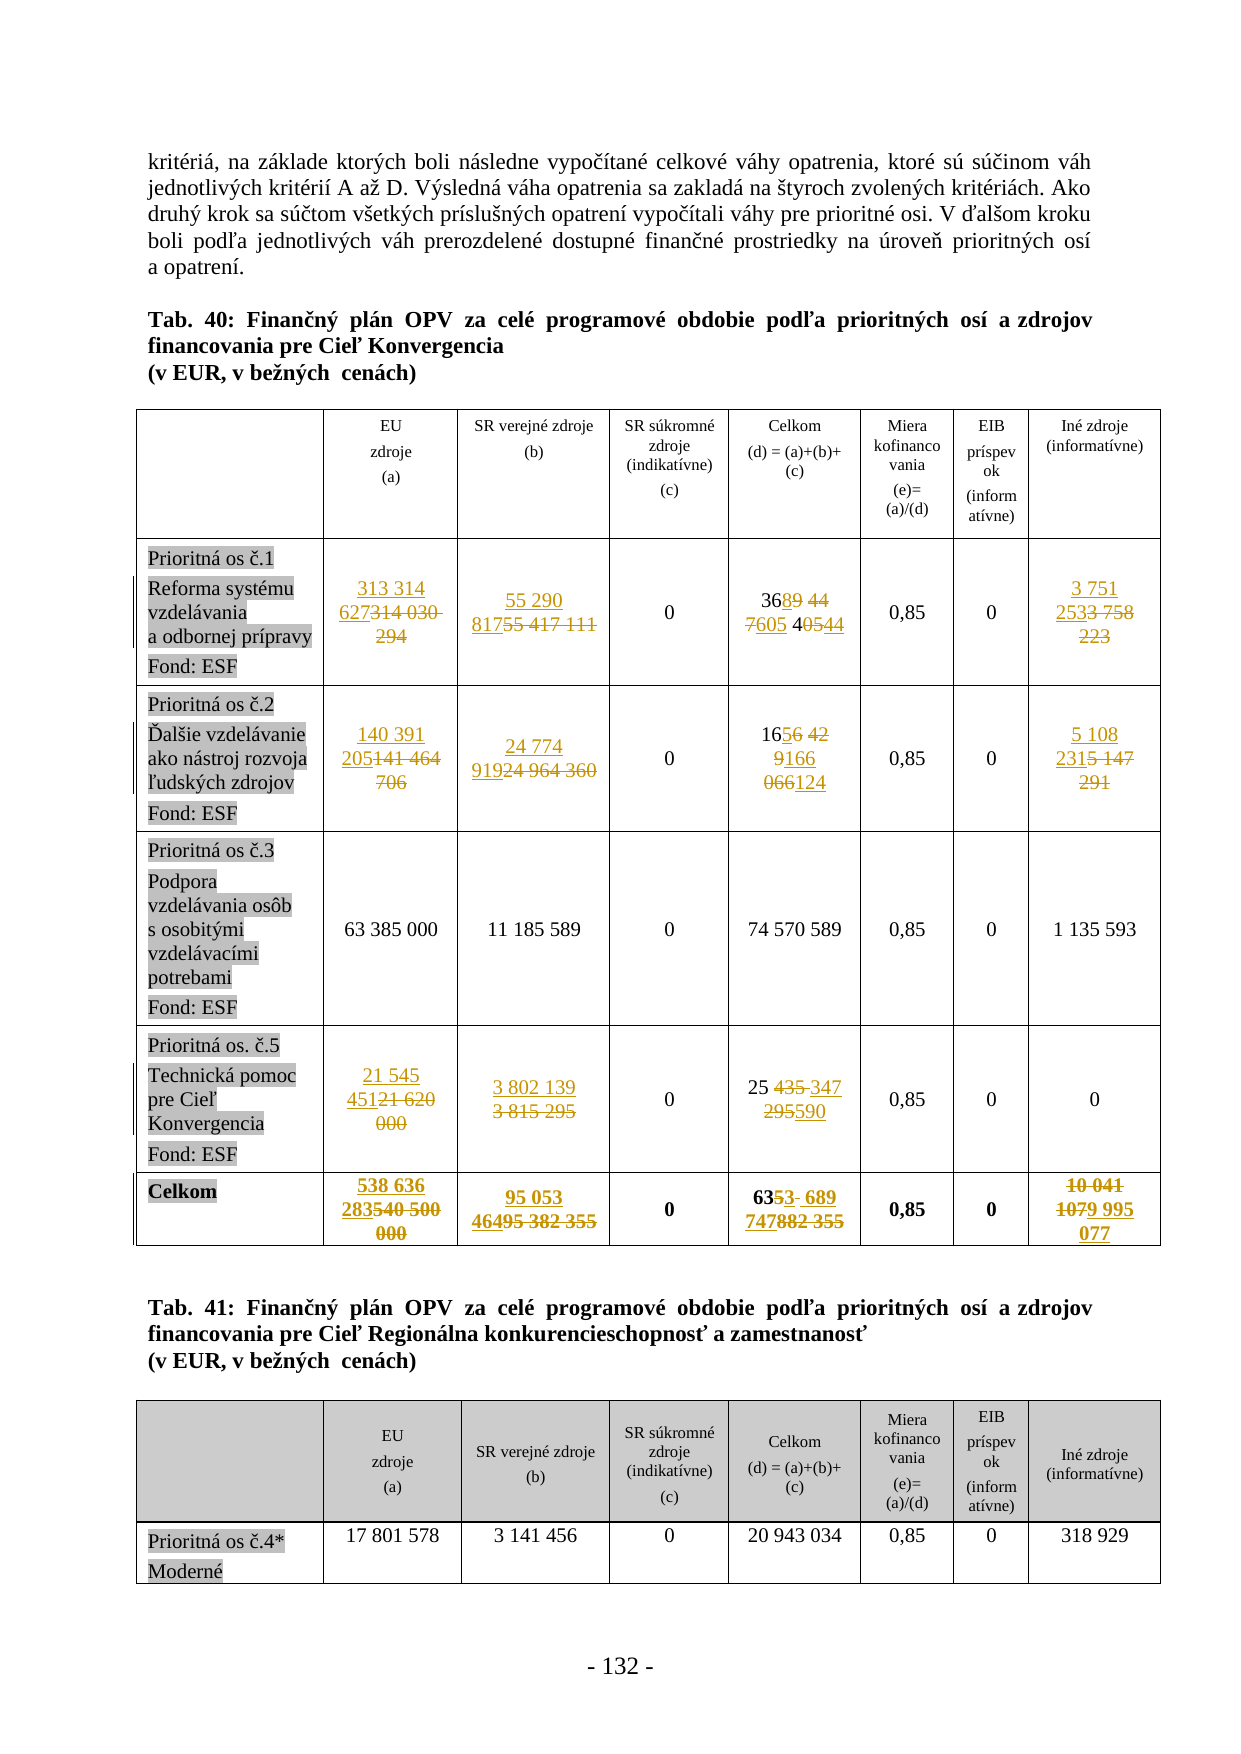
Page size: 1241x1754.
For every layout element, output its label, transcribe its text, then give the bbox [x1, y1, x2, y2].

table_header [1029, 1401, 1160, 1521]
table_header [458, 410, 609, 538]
text (v EUR, v bežných cenách) [148, 1347, 1092, 1373]
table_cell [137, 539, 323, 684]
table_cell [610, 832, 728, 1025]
text Tab. 40: Finančný plán OPV za celé programové obdobie podľa prioritných osí a zdrojov financovania pre Cieľ Konvergencia [148, 306, 1092, 358]
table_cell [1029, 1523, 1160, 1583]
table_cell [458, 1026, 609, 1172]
text (v EUR, v bežných cenách) [148, 358, 1092, 385]
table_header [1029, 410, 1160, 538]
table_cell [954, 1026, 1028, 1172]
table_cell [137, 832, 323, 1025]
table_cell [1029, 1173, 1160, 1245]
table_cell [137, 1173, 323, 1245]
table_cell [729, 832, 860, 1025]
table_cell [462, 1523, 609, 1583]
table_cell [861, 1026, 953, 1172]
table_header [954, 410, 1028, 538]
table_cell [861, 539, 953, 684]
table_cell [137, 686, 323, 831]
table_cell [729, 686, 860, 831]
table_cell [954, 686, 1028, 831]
text Tab. 41: Finančný plán OPV za celé programové obdobie podľa prioritných osí a zdrojov financovania pre Cieľ Regionálna konkurencieschopnosť a zamestnanosť [148, 1294, 1092, 1347]
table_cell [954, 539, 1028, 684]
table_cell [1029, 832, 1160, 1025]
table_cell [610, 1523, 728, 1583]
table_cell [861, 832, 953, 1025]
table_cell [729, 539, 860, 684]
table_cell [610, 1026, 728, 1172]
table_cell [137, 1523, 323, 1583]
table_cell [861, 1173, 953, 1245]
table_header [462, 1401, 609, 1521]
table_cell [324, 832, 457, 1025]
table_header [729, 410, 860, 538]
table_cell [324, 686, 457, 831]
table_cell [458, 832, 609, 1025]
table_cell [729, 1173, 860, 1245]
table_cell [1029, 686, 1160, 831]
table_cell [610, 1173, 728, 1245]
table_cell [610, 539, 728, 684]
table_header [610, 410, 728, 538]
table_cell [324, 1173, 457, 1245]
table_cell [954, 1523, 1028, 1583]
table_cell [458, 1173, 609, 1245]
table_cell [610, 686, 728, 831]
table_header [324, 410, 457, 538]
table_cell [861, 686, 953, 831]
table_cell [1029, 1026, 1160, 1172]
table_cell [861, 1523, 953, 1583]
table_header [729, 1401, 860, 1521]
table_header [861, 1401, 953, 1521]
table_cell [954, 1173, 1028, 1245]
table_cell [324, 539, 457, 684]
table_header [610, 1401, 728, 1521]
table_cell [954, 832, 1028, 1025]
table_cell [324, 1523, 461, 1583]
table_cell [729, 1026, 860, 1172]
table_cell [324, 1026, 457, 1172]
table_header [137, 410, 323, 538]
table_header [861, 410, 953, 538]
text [148, 148, 1092, 279]
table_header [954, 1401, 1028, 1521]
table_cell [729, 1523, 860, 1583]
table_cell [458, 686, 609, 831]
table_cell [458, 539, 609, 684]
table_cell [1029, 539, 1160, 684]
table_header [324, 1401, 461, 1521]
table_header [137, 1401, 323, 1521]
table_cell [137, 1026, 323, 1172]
